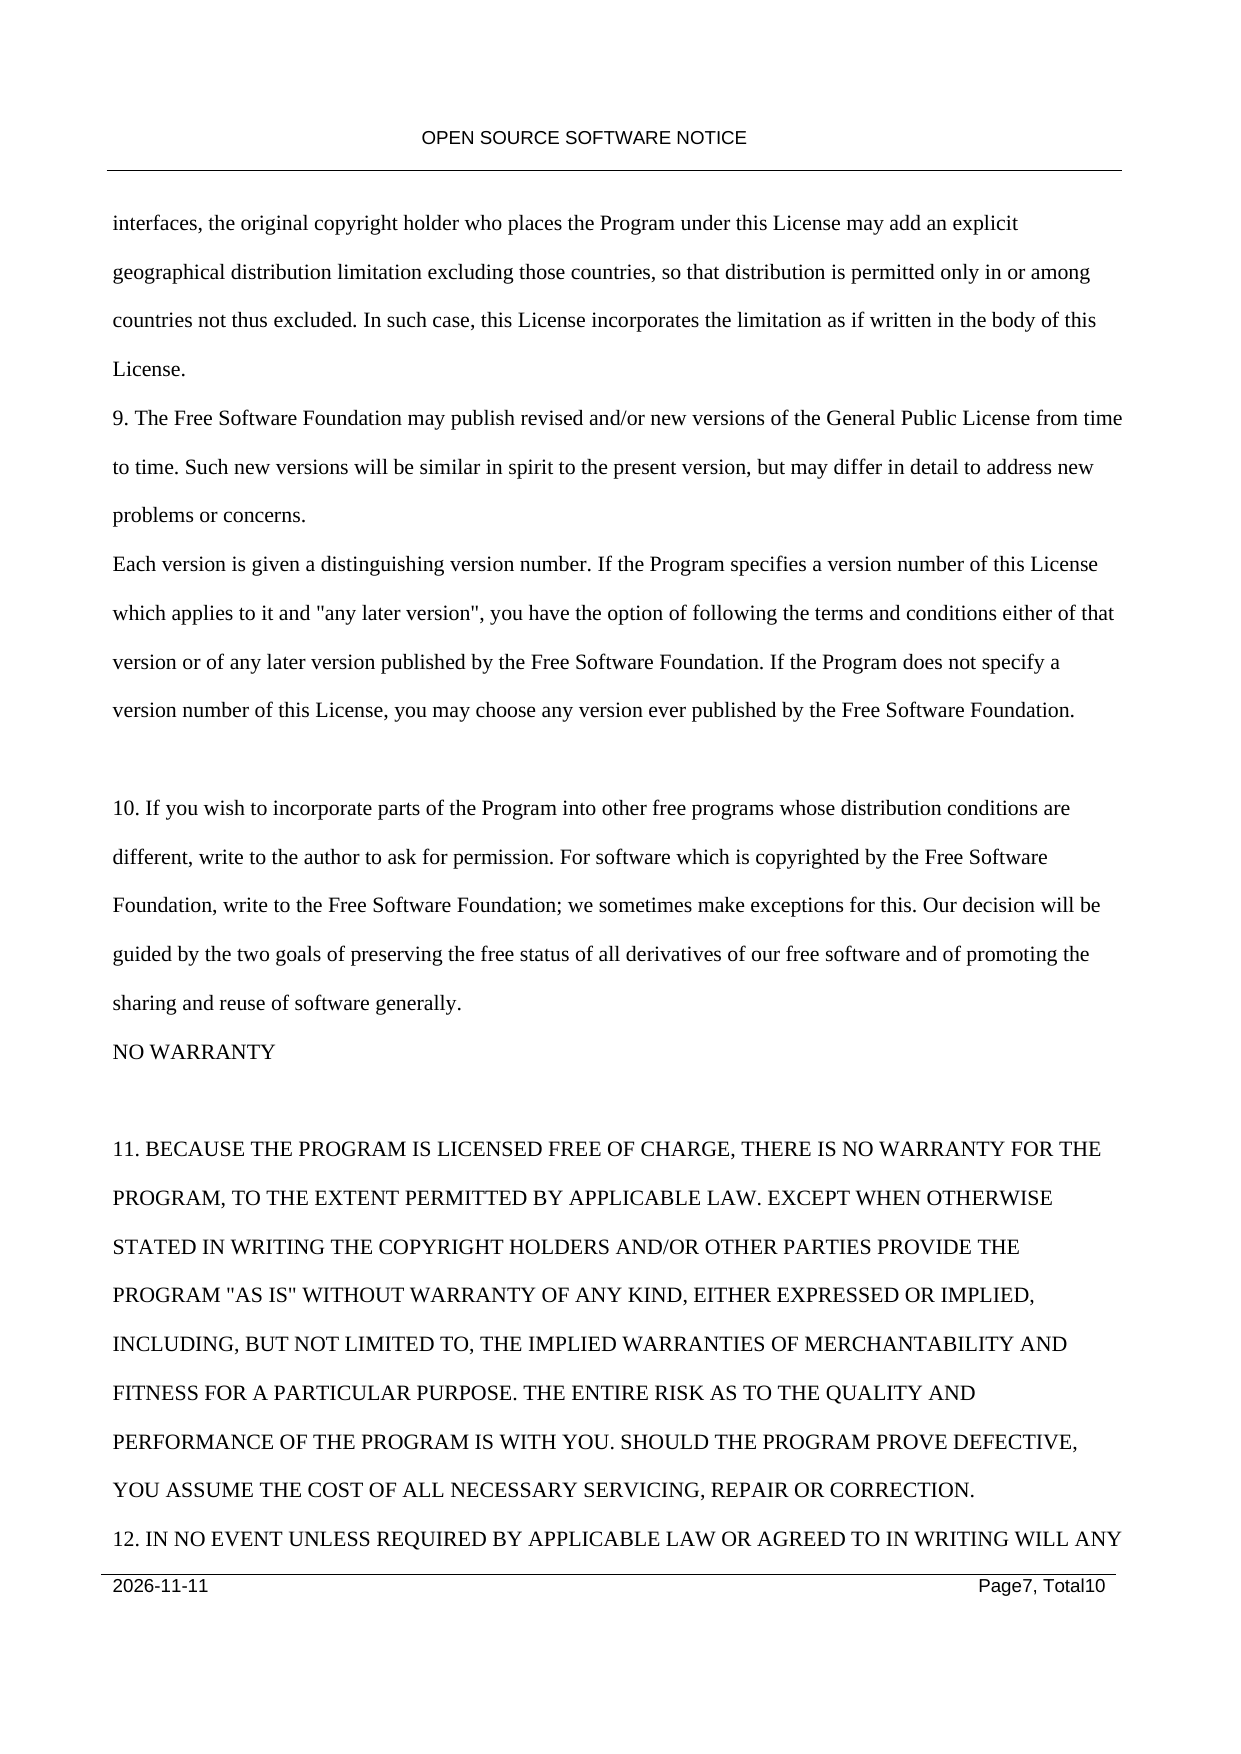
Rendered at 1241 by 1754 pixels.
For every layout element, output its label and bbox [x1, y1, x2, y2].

text [112, 206, 1128, 1555]
